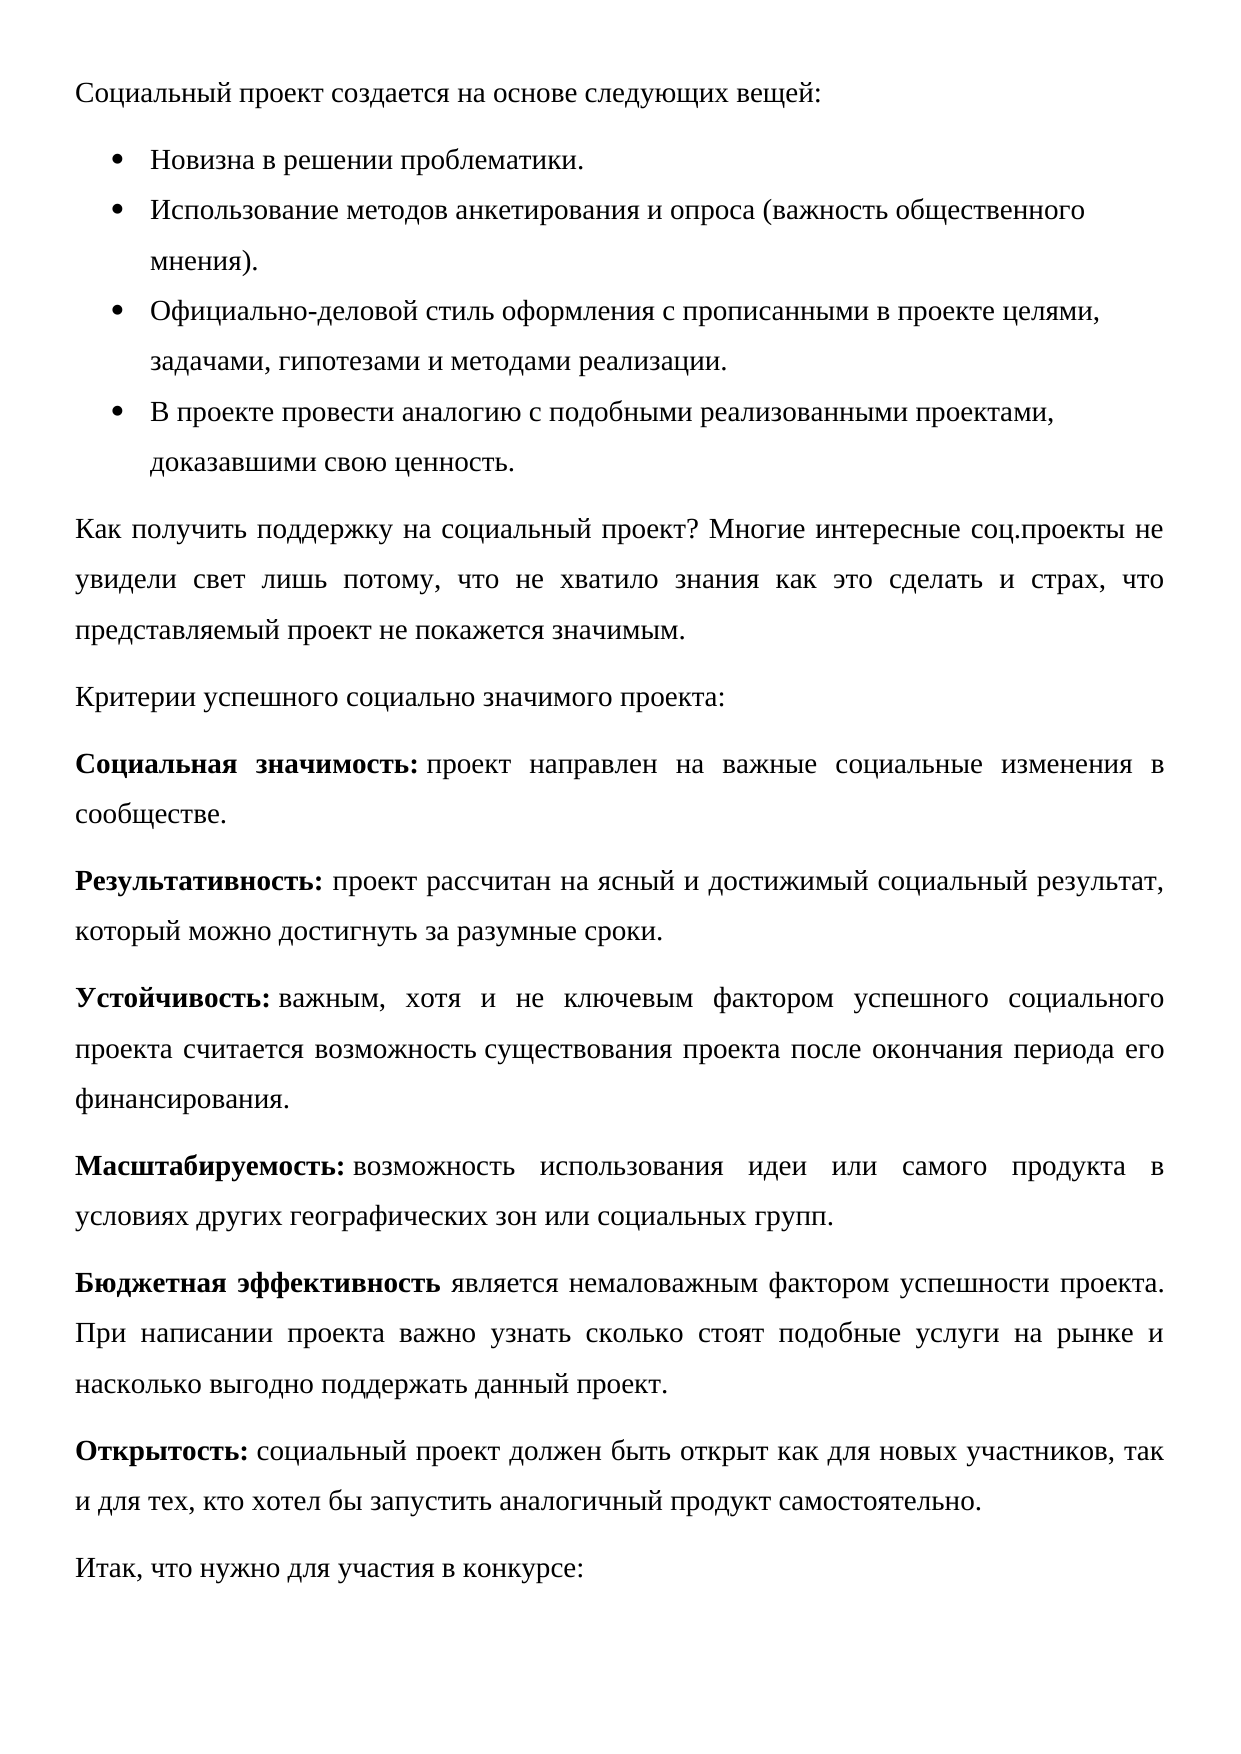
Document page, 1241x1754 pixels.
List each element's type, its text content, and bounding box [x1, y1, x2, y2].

text Социальный проект создается на основе следующих вещей: [75, 75, 1165, 108]
list В проекте провести аналогию с подобными реализованными проектами, доказавшими свою ценность. [112, 394, 1165, 478]
text Устойчивость: важным, хотя и не ключевым фактором успешного социального проекта считается возможность существования проекта после окончания периода его финансирования. [75, 980, 1165, 1114]
text Критерии успешного социально значимого проекта: [75, 679, 1165, 712]
text Масштабируемость: возможность использования идеи или самого продукта в условиях других географических зон или социальных групп. [75, 1148, 1165, 1232]
text Открытость: социальный проект должен быть открыт как для новых участников, так и для тех, кто хотел бы запустить аналогичный продукт самостоятельно. [75, 1433, 1165, 1517]
list Официально-деловой стиль оформления с прописанными в проекте целями, задачами, гипотезами и методами реализации. [112, 293, 1165, 377]
text Социальная значимость: проект направлен на важные социальные изменения в сообществе. [75, 746, 1165, 830]
text Результативность: проект рассчитан на ясный и достижимый социальный результат, который можно достигнуть за разумные сроки. [75, 863, 1165, 947]
text Как получить поддержку на социальный проект? Многие интересные соц.проекты не увидели свет лишь потому, что не хватило знания как это сделать и страх, что представляемый проект не покажется значимым. [75, 511, 1165, 645]
list Новизна в решении проблематики. [112, 142, 1165, 176]
text Итак, что нужно для участия в конкурсе: [75, 1550, 1165, 1584]
list Использование методов анкетирования и опроса (важность общественного мнения). [112, 192, 1165, 276]
text Бюджетная эффективность является немаловажным фактором успешности проекта. При написании проекта важно узнать сколько стоят подобные услуги на рынке и насколько выгодно поддержать данный проект. [75, 1265, 1165, 1399]
